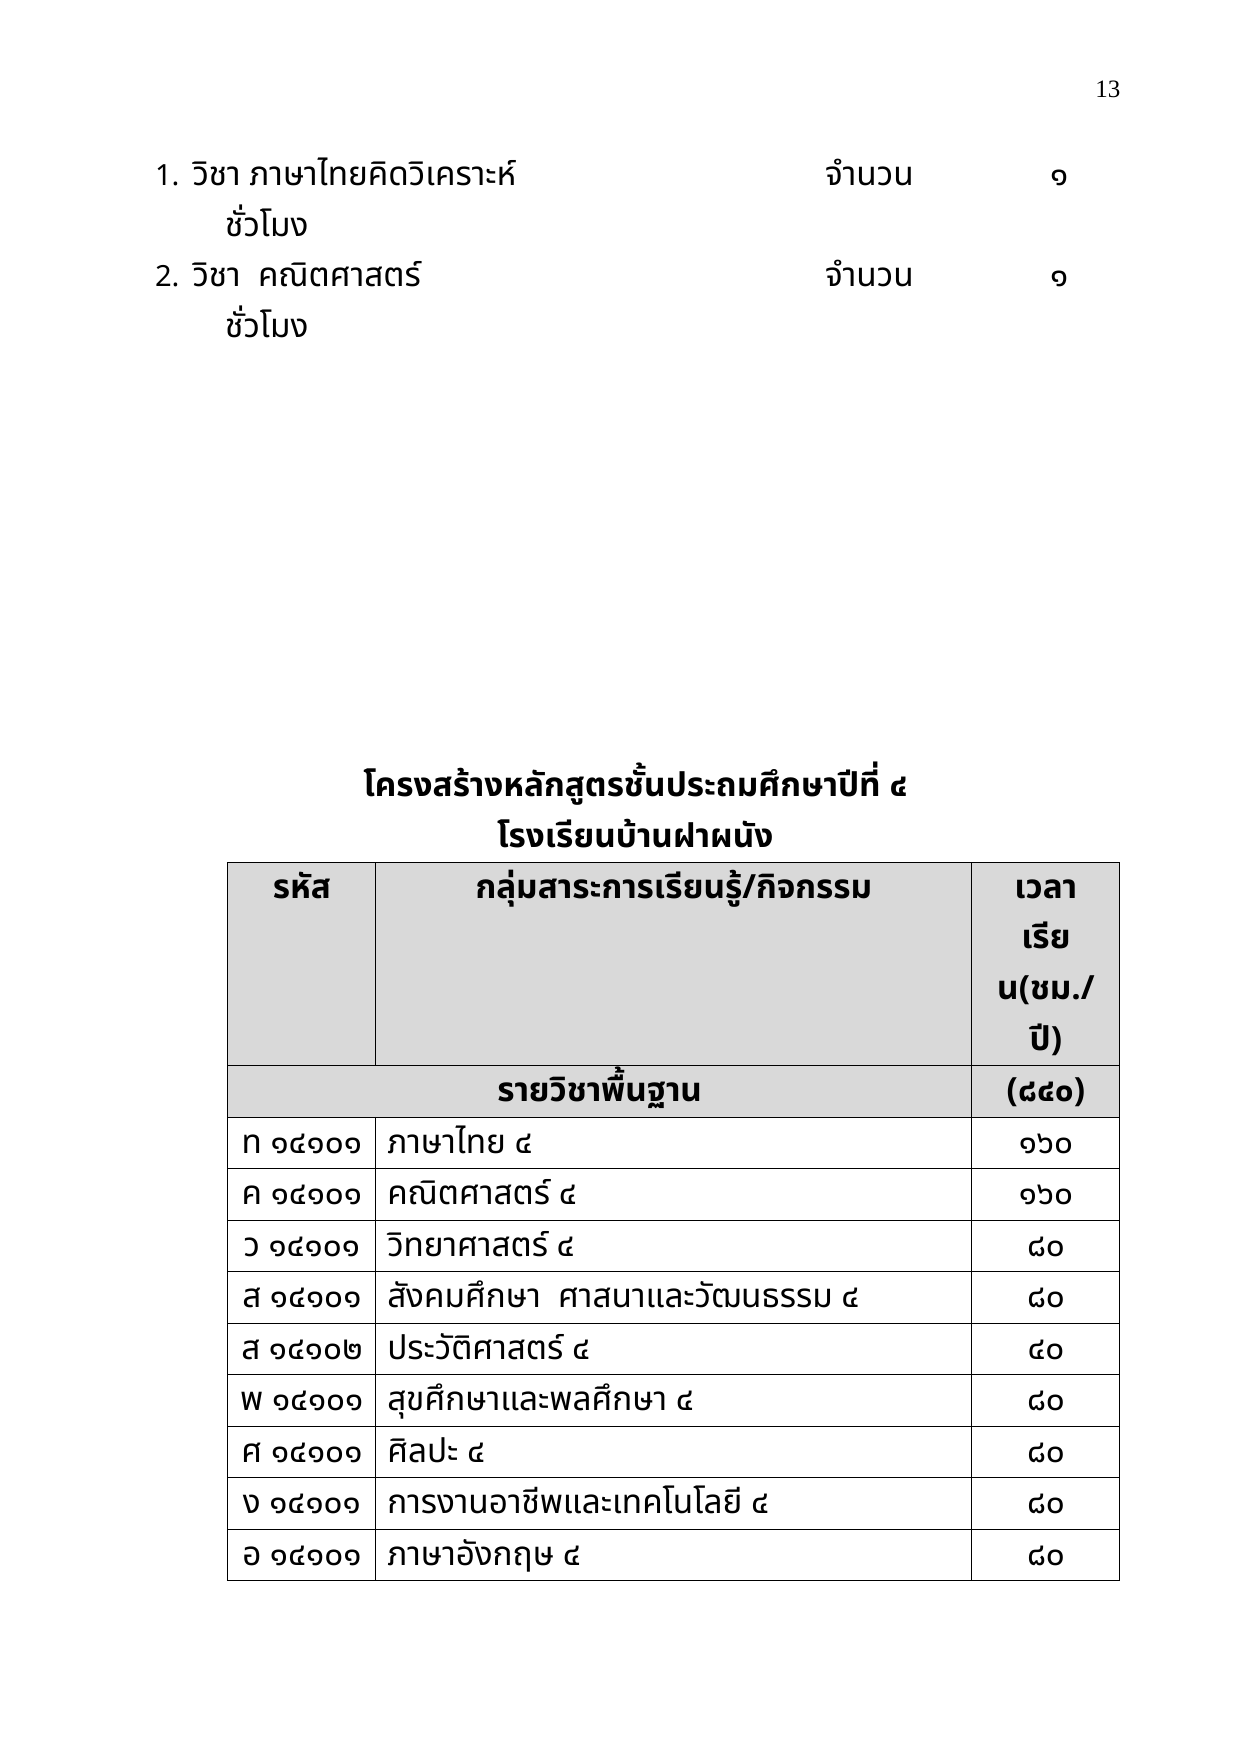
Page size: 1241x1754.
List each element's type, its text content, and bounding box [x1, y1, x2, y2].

table_header รหัส [228, 863, 375, 1065]
table_cell อ ๑๔๑๐๑ [228, 1530, 375, 1580]
table_cell ส ๑๔๑๐๑ [228, 1272, 375, 1323]
text โรงเรียนบ้านฝาผนัง [150, 812, 1120, 862]
table_cell ๑๖๐ [972, 1169, 1119, 1220]
table_cell ง ๑๔๑๐๑ [228, 1478, 375, 1528]
table_cell คณิตศาสตร์ ๔ [376, 1169, 971, 1220]
table_cell ท ๑๔๑๐๑ [228, 1118, 375, 1168]
table_cell สุขศึกษาและพลศึกษา ๔ [376, 1375, 971, 1426]
table_cell ศ ๑๔๑๐๑ [228, 1427, 375, 1477]
table_cell สังคมศึกษา ศาสนาและวัฒนธรรม ๔ [376, 1272, 971, 1323]
table_cell ภาษาไทย ๔ [376, 1118, 971, 1168]
table_header กลุ่มสาระการเรียนรู้/กิจกรรม [376, 863, 971, 1065]
table_cell พ ๑๔๑๐๑ [228, 1375, 375, 1426]
text โครงสร้างหลักสูตรชั้นประถมศึกษาปีที่ ๔ [150, 761, 1120, 812]
table_cell ว ๑๔๑๐๑ [228, 1221, 375, 1271]
table_cell การงานอาชีพและเทคโนโลยี ๔ [376, 1478, 971, 1528]
table_cell (๘๔๐) [972, 1066, 1119, 1117]
list วิชา คณิตศาสตร์ จำนวน ๑ ชั่วโมง [155, 251, 1120, 352]
table_cell ๘๐ [972, 1375, 1119, 1426]
table_cell ประวัติศาสตร์ ๔ [376, 1324, 971, 1374]
table_cell ๘๐ [972, 1530, 1119, 1580]
table_cell ๑๖๐ [972, 1118, 1119, 1168]
table_cell วิทยาศาสตร์ ๔ [376, 1221, 971, 1271]
table_cell ศิลปะ ๔ [376, 1427, 971, 1477]
table_cell ๘๐ [972, 1478, 1119, 1528]
table_cell ๘๐ [972, 1221, 1119, 1271]
table_cell ๔๐ [972, 1324, 1119, 1374]
list วิชา ภาษาไทยคิดวิเคราะห์ จำนวน ๑ ชั่วโมง [155, 150, 1120, 251]
table_cell รายวิชาพื้นฐาน [228, 1066, 971, 1117]
table_cell ค ๑๔๑๐๑ [228, 1169, 375, 1220]
table_header เวลาเรียน(ชม./ปี) [972, 863, 1119, 1065]
table_cell ๘๐ [972, 1272, 1119, 1323]
table_cell ส ๑๔๑๐๒ [228, 1324, 375, 1374]
table_cell ๘๐ [972, 1427, 1119, 1477]
table_cell ภาษาอังกฤษ ๔ [376, 1530, 971, 1580]
